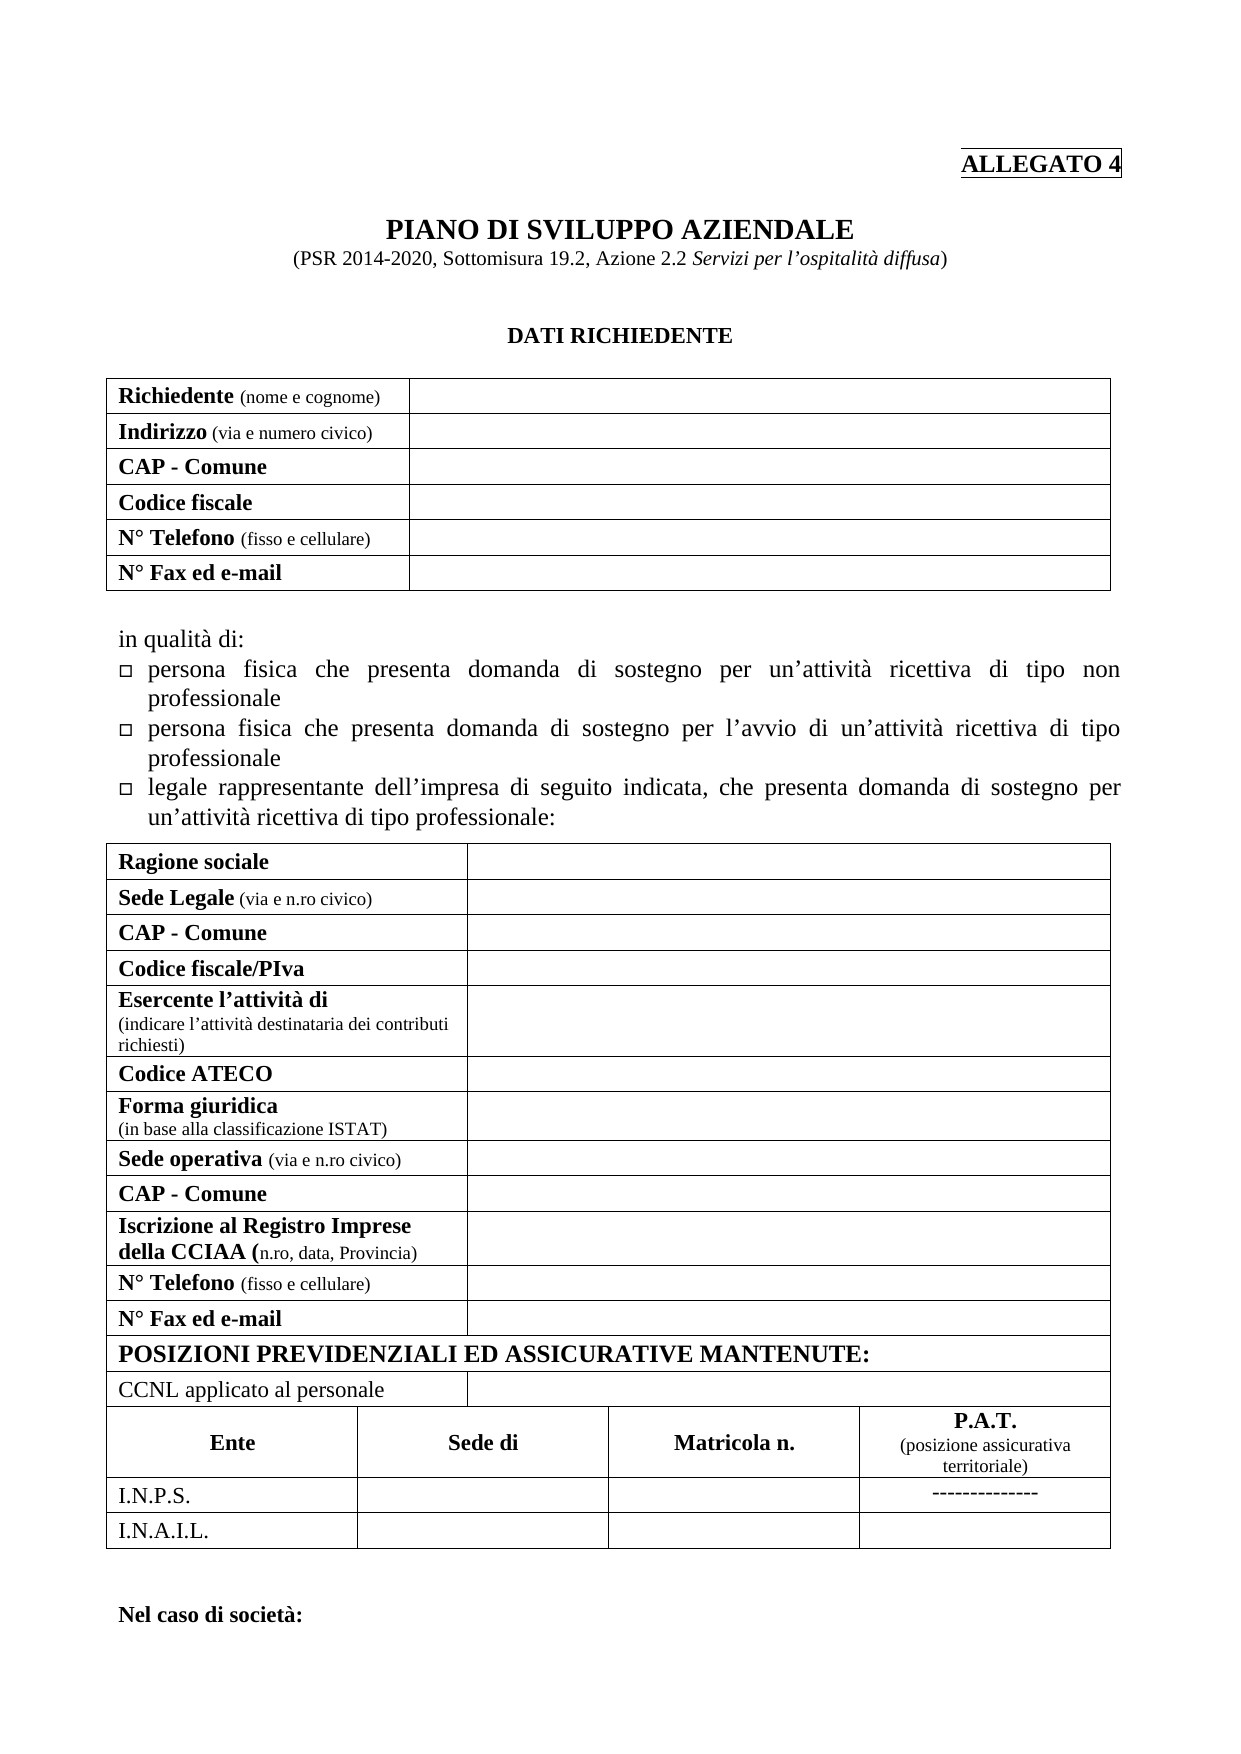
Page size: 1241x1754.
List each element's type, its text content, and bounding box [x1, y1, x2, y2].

text Nel caso di società: [118, 1601, 1122, 1628]
table_cell -------------- [860, 1478, 1110, 1512]
table_header [410, 379, 1110, 413]
table_cell Indirizzo (via e numero civico) [107, 414, 409, 448]
table_cell [358, 1513, 608, 1547]
list legale rappresentante dell’impresa di seguito indicata, che presenta domanda di sostegno per un’attività ricettiva di tipo professionale: [118, 772, 1122, 831]
table_cell CAP - Comune [107, 915, 467, 949]
table_cell [358, 1478, 608, 1512]
list persona fisica che presenta domanda di sostegno per un’attività ricettiva di tipo non professionale [118, 653, 1122, 712]
table_cell [860, 1513, 1110, 1547]
table_cell Codice ATECO [107, 1057, 467, 1091]
table_header [468, 844, 1110, 879]
table_cell Sede di [358, 1407, 608, 1477]
table_cell [468, 1176, 1110, 1211]
table_cell Ente [107, 1407, 357, 1477]
table_cell [468, 1301, 1110, 1335]
table_cell Codice fiscale/PIva [107, 951, 467, 985]
table_cell [468, 1266, 1110, 1300]
table_cell CCNL applicato al personale [107, 1372, 467, 1406]
table_cell P.A.T. (posizione assicurativa territoriale) [860, 1407, 1110, 1477]
table_cell [410, 556, 1110, 590]
table_cell N° Fax ed e-mail [107, 556, 409, 590]
text PIANO DI SVILUPPO AZIENDALE [118, 212, 1122, 246]
table_cell CAP - Comune [107, 1176, 467, 1211]
text DATI RICHIEDENTE [118, 322, 1122, 349]
table_cell [410, 520, 1110, 554]
table_cell Sede Legale (via e n.ro civico) [107, 880, 467, 914]
table_cell I.N.P.S. [107, 1478, 357, 1512]
table_cell Forma giuridica (in base alla classificazione ISTAT) [107, 1092, 467, 1140]
table_header Ragione sociale [107, 844, 467, 879]
table_cell CAP - Comune [107, 449, 409, 484]
table_cell Sede operativa (via e n.ro civico) [107, 1141, 467, 1175]
table_cell Matricola n. [609, 1407, 859, 1477]
table_cell [410, 485, 1110, 519]
table_cell [468, 1141, 1110, 1175]
table_cell Esercente l’attività di (indicare l’attività destinataria dei contributi richiesti) [107, 986, 467, 1056]
table_cell N° Telefono (fisso e cellulare) [107, 520, 409, 554]
table_cell [609, 1513, 859, 1547]
table_header Richiedente (nome e cognome) [107, 379, 409, 413]
table_cell [468, 915, 1110, 949]
table_cell N° Fax ed e-mail [107, 1301, 467, 1335]
table_cell [410, 449, 1110, 484]
text in qualità di: [118, 624, 1122, 653]
table_cell [468, 1057, 1110, 1091]
list persona fisica che presenta domanda di sostegno per l’avvio di un’attività ricettiva di tipo professionale [118, 712, 1122, 772]
table_cell [468, 880, 1110, 914]
table_cell [609, 1478, 859, 1512]
table_cell I.N.A.I.L. [107, 1513, 357, 1547]
table_cell [468, 1372, 1110, 1406]
table_cell [468, 986, 1110, 1056]
table_cell Iscrizione al Registro Imprese della CCIAA (n.ro, data, Provincia) [107, 1212, 467, 1264]
table_cell [468, 1212, 1110, 1264]
table_cell Codice fiscale [107, 485, 409, 519]
table_cell [410, 414, 1110, 448]
text ALLEGATO 4 [118, 148, 1121, 178]
table_cell POSIZIONI PREVIDENZIALI ED ASSICURATIVE MANTENUTE: [107, 1336, 1110, 1371]
table_cell N° Telefono (fisso e cellulare) [107, 1266, 467, 1300]
text (PSR 2014-2020, Sottomisura 19.2, Azione 2.2 Servizi per l’ospitalità diffusa) [118, 246, 1122, 269]
table_cell [468, 951, 1110, 985]
table_cell [468, 1092, 1110, 1140]
